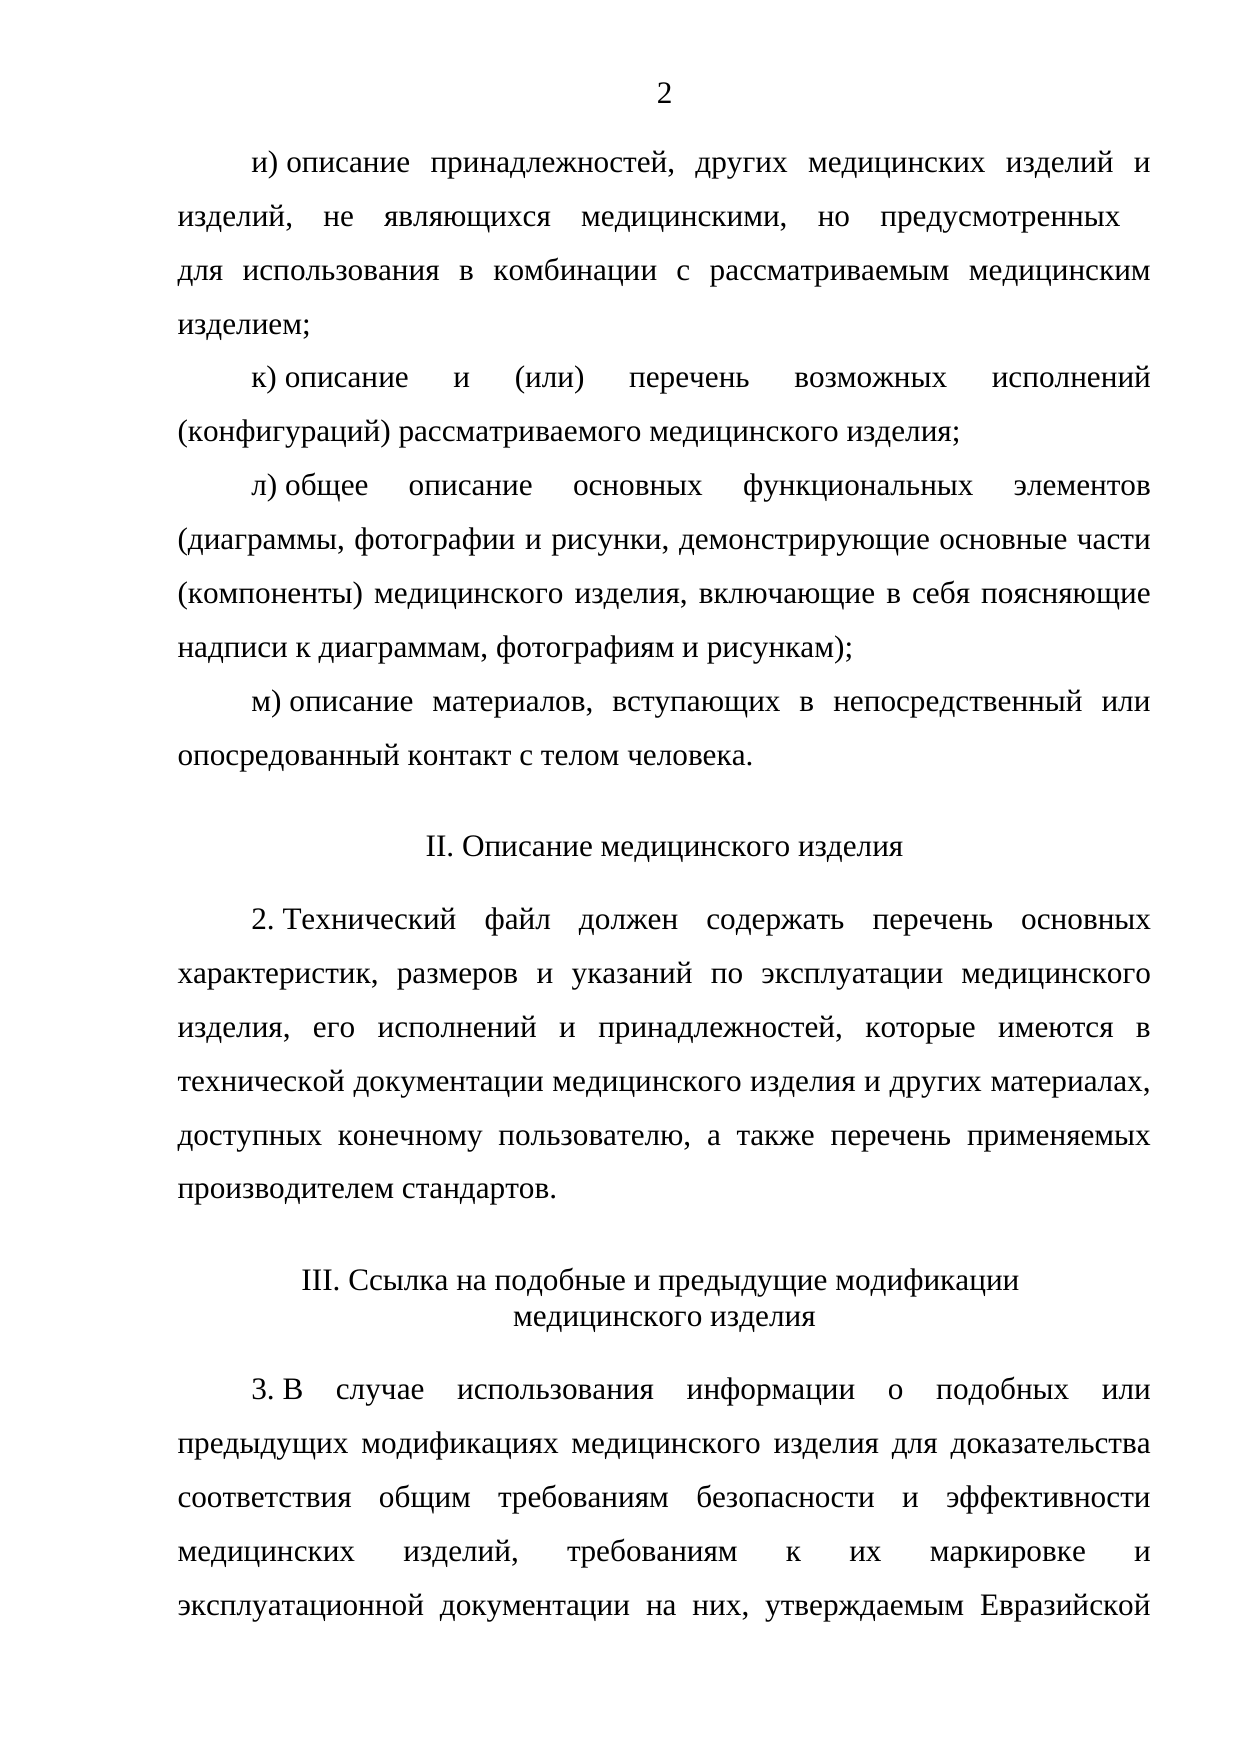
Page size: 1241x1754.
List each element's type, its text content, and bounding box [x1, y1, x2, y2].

text II. Описание медицинского изделия [177, 827, 1152, 863]
text III. Ссылка на подобные и предыдущие модификации медицинского изделия [177, 1261, 1152, 1333]
text и) описание принадлежностей, других медицинских изделий и изделий, не являющихся медицинскими, но предусмотренных для использования в комбинации с рассматриваемым медицинским изделием; [177, 143, 1152, 341]
text 2. Технический файл должен содержать перечень основных характеристик, размеров и указаний по эксплуатации медицинского изделия, его исполнений и принадлежностей, которые имеются в технической документации медицинского изделия и других материалах, доступных конечному пользователю, а также перечень применяемых производителем стандартов. [177, 901, 1152, 1206]
text к) описание и (или) перечень возможных исполнений (конфигураций) рассматриваемого медицинского изделия; [177, 359, 1152, 448]
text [177, 1371, 1152, 1622]
text л) общее описание основных функциональных элементов (диаграммы, фотографии и рисунки, демонстрирующие основные части (компоненты) медицинского изделия, включающие в себя поясняющие надписи к диаграммам, фотографиям и рисункам); [177, 466, 1152, 664]
text м) описание материалов, вступающих в непосредственный или опосредованный контакт с телом человека. [177, 682, 1152, 772]
